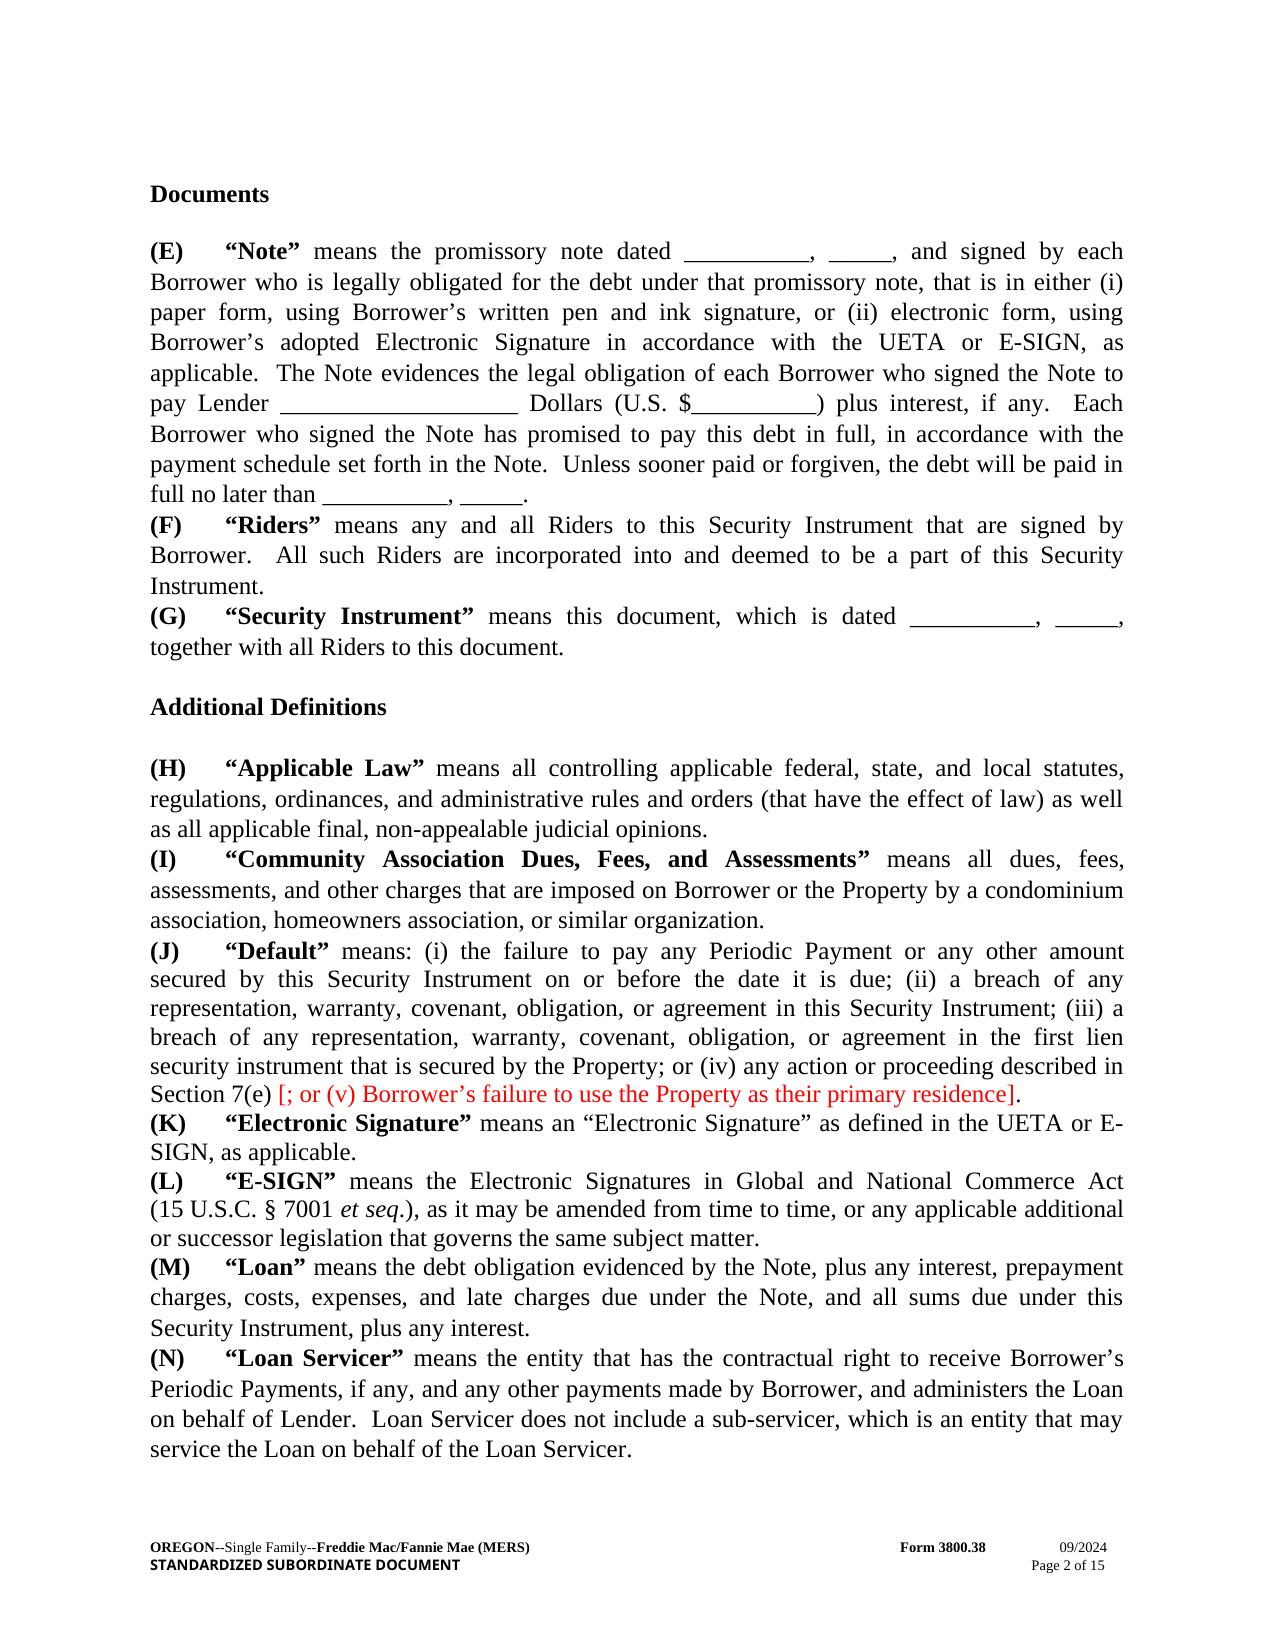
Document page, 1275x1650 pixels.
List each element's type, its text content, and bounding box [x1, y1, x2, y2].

text Additional Definitions [150, 692, 1125, 721]
text (H) “Applicable Law” means all controlling applicable federal, state, and local statutes, regulations, ordinances, and administrative rules and orders (that have the effect of law) as well as all applicable final, non-appealable judicial opinions. [150, 753, 1125, 843]
text (M) “Loan” means the debt obligation evidenced by the Note, plus any interest, prepayment charges, costs, expenses, and late charges due under the Note, and all sums due under this Security Instrument, plus any interest. [150, 1252, 1125, 1342]
text (F) “Riders” means any and all Riders to this Security Instrument that are signed by Borrower. All such Riders are incorporated into and deemed to be a part of this Security Instrument. [150, 510, 1125, 599]
text (E) “Note” means the promissory note dated __________, _____, and signed by each Borrower who is legally obligated for the debt under that promissory note, that is in either (i) paper form, using Borrower’s written pen and ink signature, or (ii) electronic form, using Borrower’s adopted Electronic Signature in accordance with the UETA or E-SIGN, as applicable. The Note evidences the legal obligation of each Borrower who signed the Note to pay Lender ___________________ Dollars (U.S. $__________) plus interest, if any. Each Borrower who signed the Note has promised to pay this debt in full, in accordance with the payment schedule set forth in the Note. Unless sooner paid or forgiven, the debt will be paid in full no later than __________, _____. [150, 236, 1125, 508]
text (N) “Loan Servicer” means the entity that has the contractual right to receive Borrower’s Periodic Payments, if any, and any other payments made by Borrower, and administers the Loan on behalf of Lender. Loan Servicer does not include a sub-servicer, which is an entity that may service the Loan on behalf of the Loan Servicer. [150, 1343, 1125, 1463]
text (I) “Community Association Dues, Fees, and Assessments” means all dues, fees, assessments, and other charges that are imposed on Borrower or the Property by a condominium association, homeowners association, or similar organization. [150, 844, 1125, 934]
text (G) “Security Instrument” means this document, which is dated __________, _____, together with all Riders to this document. [150, 601, 1125, 660]
text (L) “E-SIGN” means the Electronic Signatures in Global and National Commerce Act (15 U.S.C. § 7001 et seq.), as it may be amended from time to time, or any applicable additional or successor legislation that governs the same subject matter. [150, 1166, 1125, 1252]
text (J) “Default” means: (i) the failure to pay any Periodic Payment or any other amount secured by this Security Instrument on or before the date it is due; (ii) a breach of any representation, warranty, covenant, obligation, or agreement in this Security Instrument; (iii) a breach of any representation, warranty, covenant, obligation, or agreement in the first lien security instrument that is secured by the Property; or (iv) any action or proceeding described in Section 7(e) [; or (v) Borrower’s failure to use the Property as their primary residence]. [150, 936, 1125, 1108]
text Documents [150, 179, 1125, 207]
text (K) “Electronic Signature” means an “Electronic Signature” as defined in the UETA or E-SIGN, as applicable. [150, 1108, 1125, 1166]
